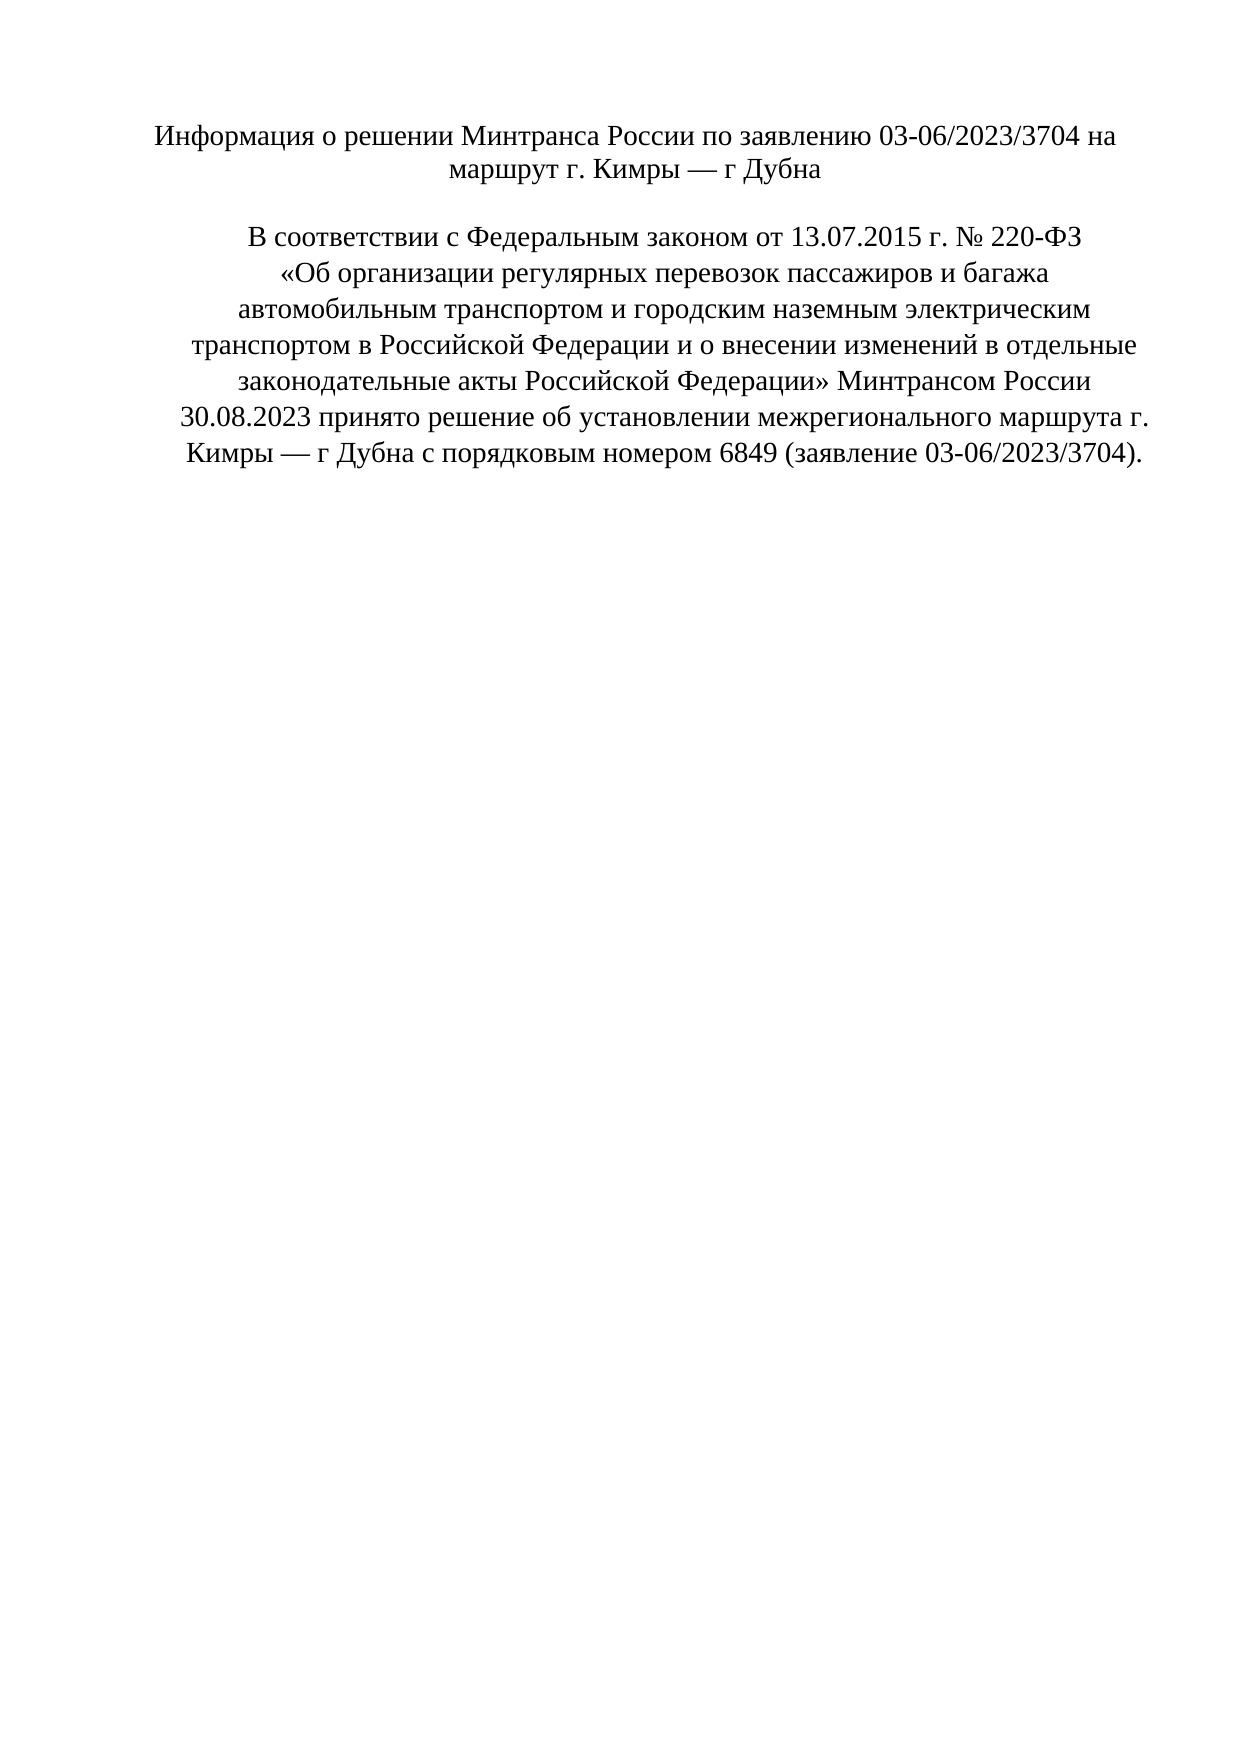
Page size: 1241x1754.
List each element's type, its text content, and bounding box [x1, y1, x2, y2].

text В соответствии с Федеральным законом от 13.07.2015 г. № 220-ФЗ «Об организации регулярных перевозок пассажиров и багажа автомобильным транспортом и городским наземным электрическим транспортом в Российской Федерации и о внесении изменений в отдельные законодательные акты Российской Федерации» Минтрансом России 30.08.2023 принято решение об установлении межрегионального маршрута г. Кимры — г Дубна с порядковым номером 6849 (заявление 03-06/2023/3704). [177, 219, 1152, 469]
text Информация о решении Минтранса России по заявлению 03-06/2023/3704 на маршрут г. Кимры — г Дубна [118, 118, 1152, 185]
